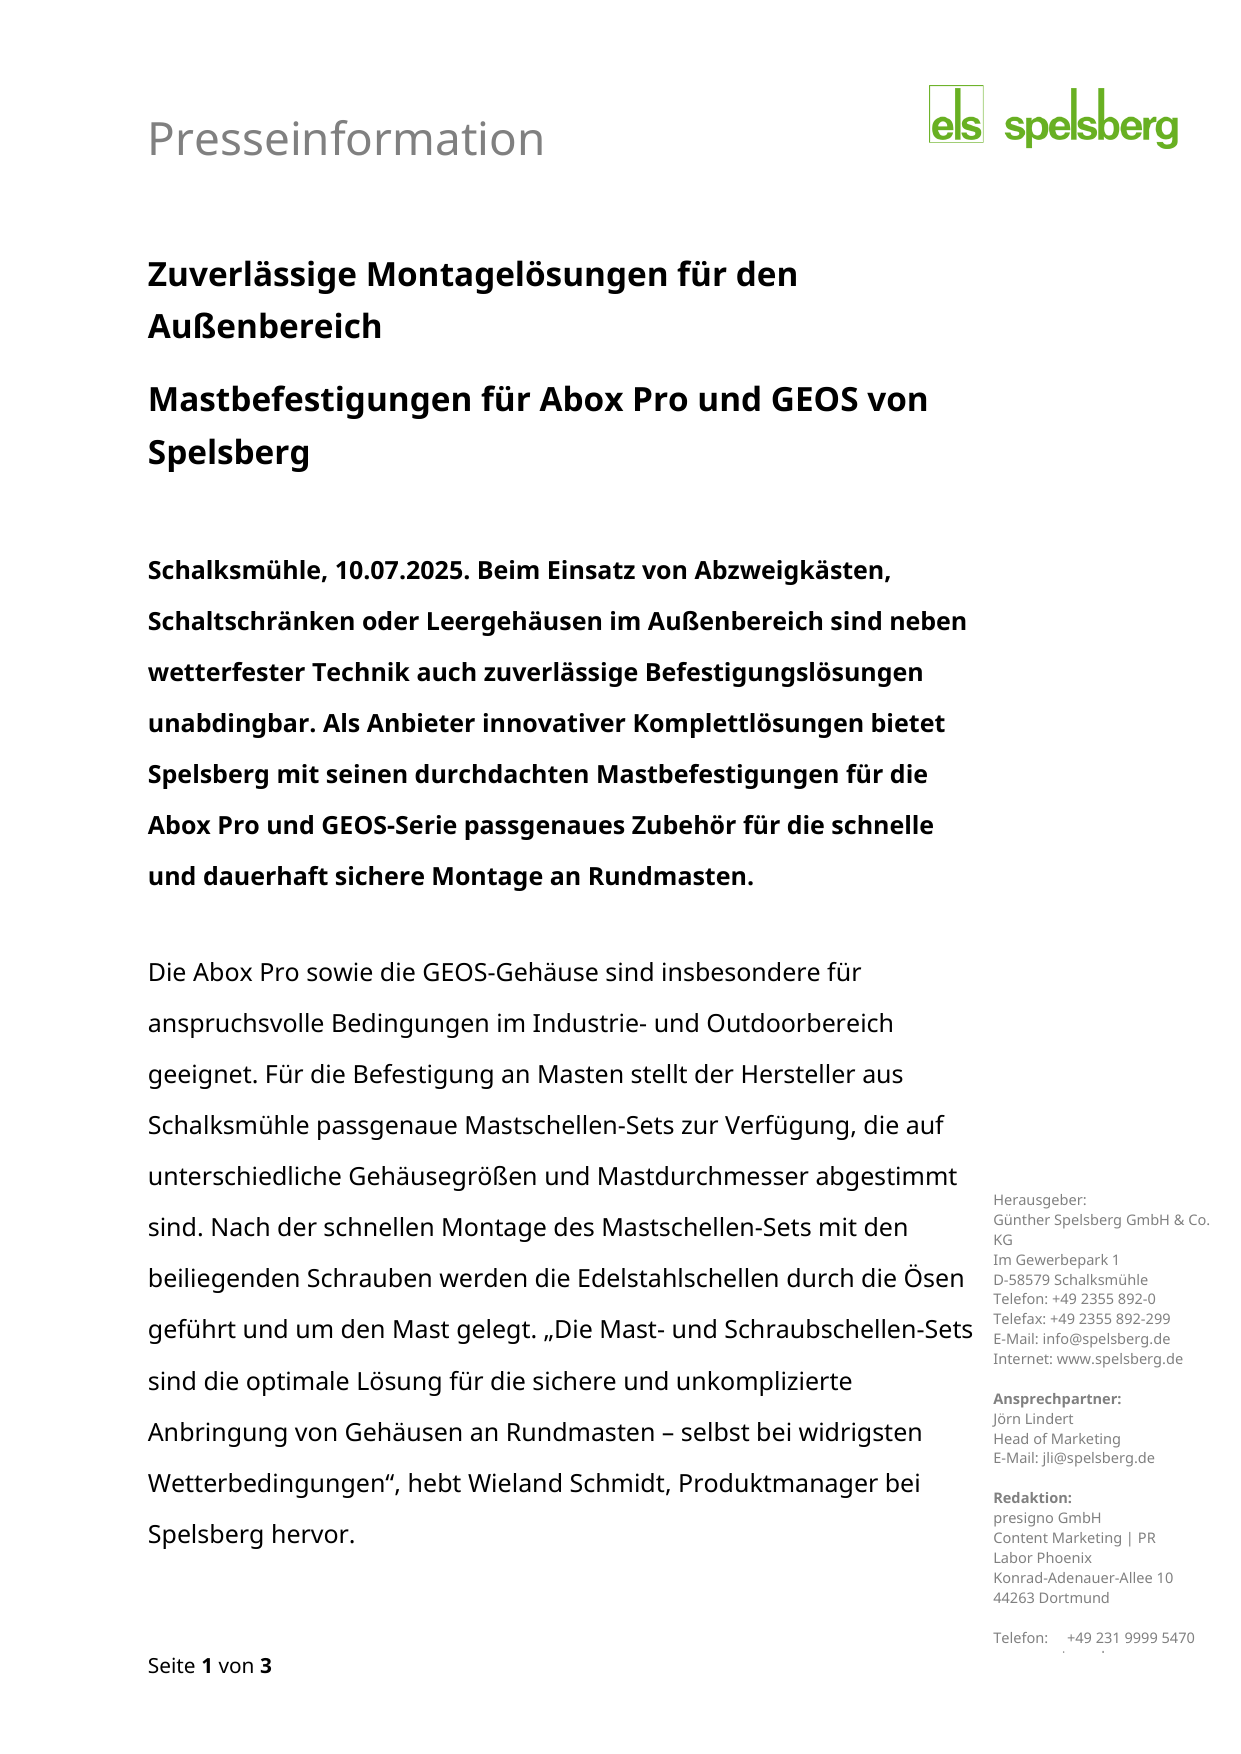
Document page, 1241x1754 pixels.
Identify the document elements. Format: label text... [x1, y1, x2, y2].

text Schalksmühle, 10.07.2025. Beim Einsatz von Abzweigkästen, Schaltschränken oder Leergehäusen im Außenbereich sind neben wetterfester Technik auch zuverlässige Befestigungslösungen unabdingbar. Als Anbieter innovativer Komplettlösungen bietet Spelsberg mit seinen durchdachten Mastbefestigungen für die Abox Pro und GEOS-Serie passgenaues Zubehör für die schnelle und dauerhaft sichere Montage an Rundmasten. [148, 552, 974, 893]
text Mastbefestigungen für Abox Pro und GEOS von Spelsberg [148, 376, 974, 474]
text Zuverlässige Montagelösungen für den Außenbereich [148, 251, 974, 349]
picture [929, 85, 1178, 149]
text Die Abox Pro sowie die GEOS-Gehäuse sind insbesondere für anspruchsvolle Bedingungen im Industrie- und Outdoorbereich geeignet. Für die Befestigung an Masten stellt der Hersteller aus Schalksmühle passgenaue Mastschellen-Sets zur Verfügung, die auf unterschiedliche Gehäusegrößen und Mastdurchmesser abgestimmt sind. Nach der schnellen Montage des Mastschellen-Sets mit den beiliegenden Schrauben werden die Edelstahlschellen durch die Ösen geführt und um den Mast gelegt. „Die Mast- und Schraubschellen-Sets sind die optimale Lösung für die sichere und unkomplizierte Anbringung von Gehäusen an Rundmasten – selbst bei widrigsten Wetterbedingungen“, hebt Wieland Schmidt, Produktmanager bei Spelsberg hervor. [148, 910, 974, 1550]
